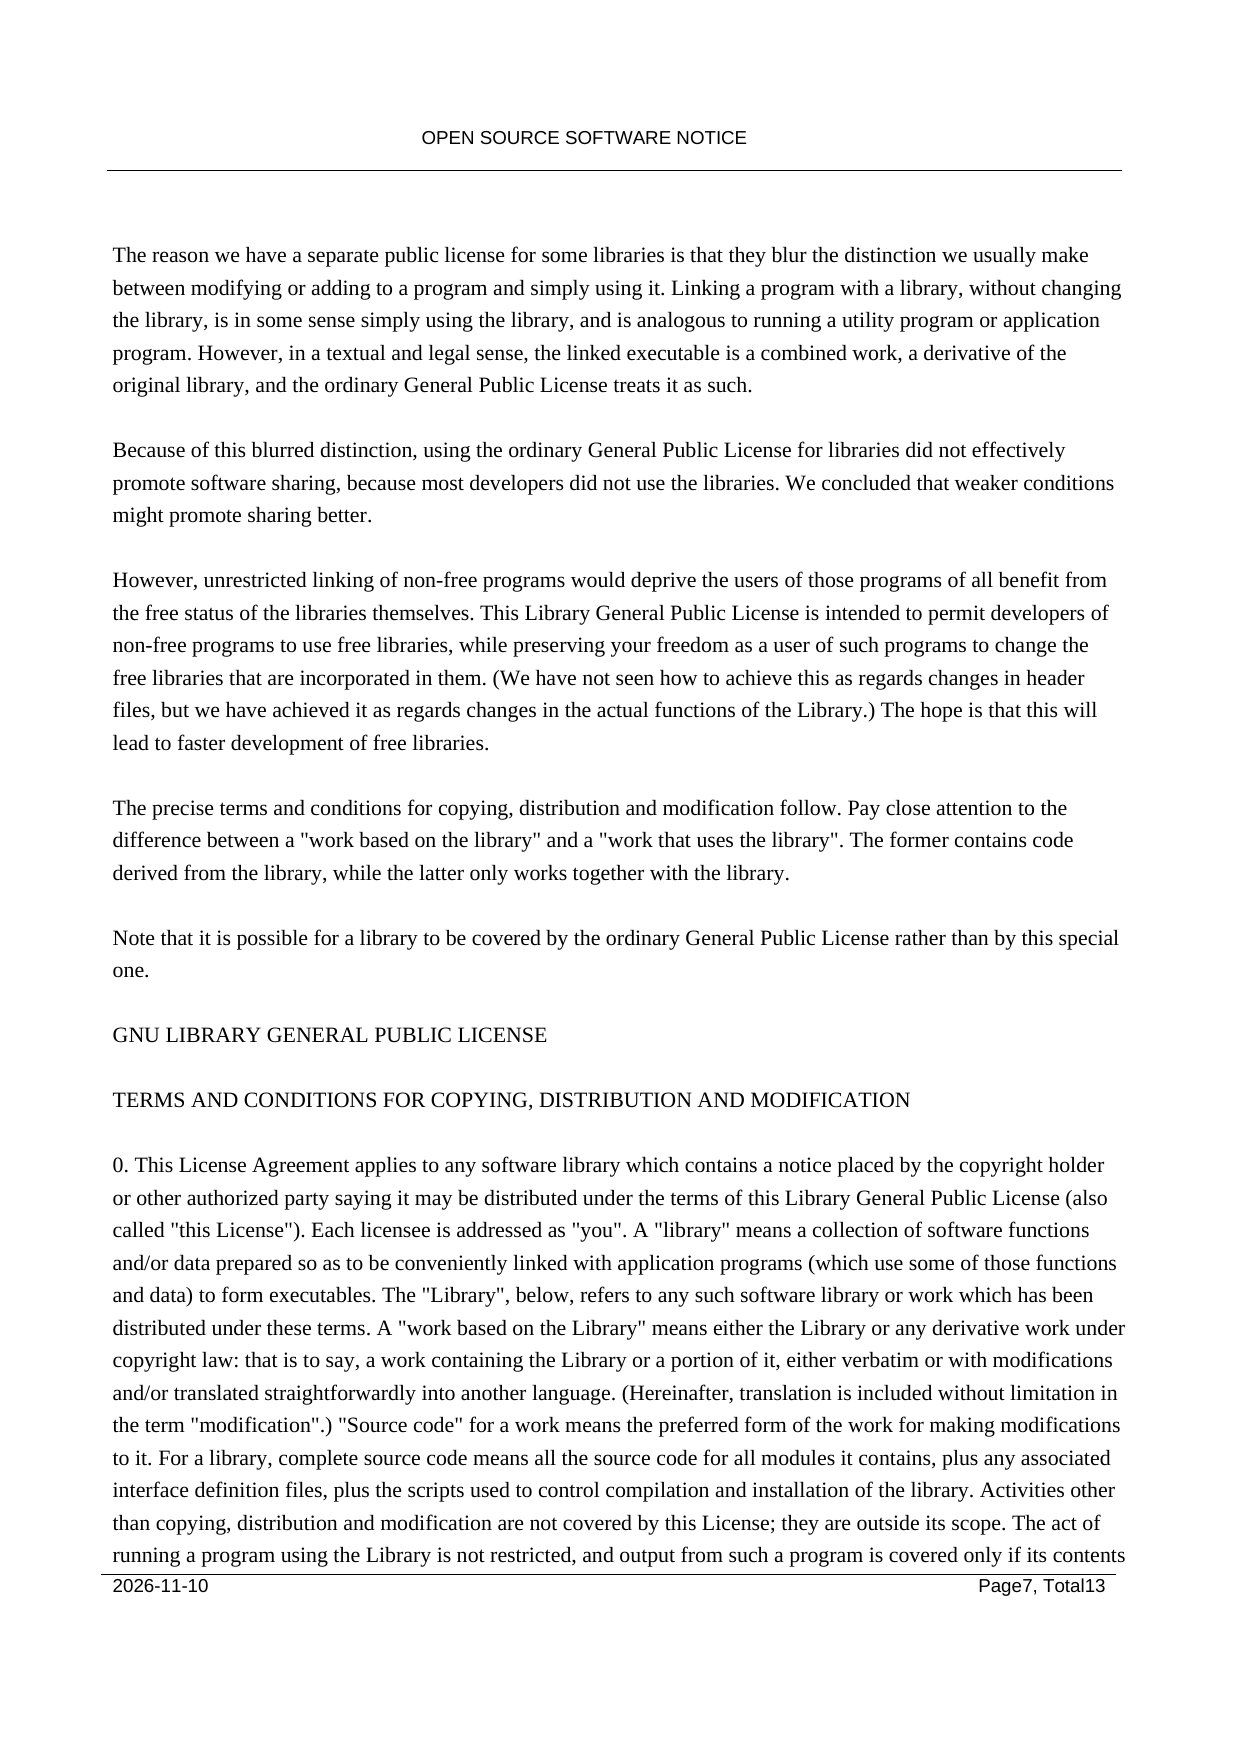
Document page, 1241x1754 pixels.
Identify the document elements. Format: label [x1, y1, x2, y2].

text [112, 206, 1128, 1571]
